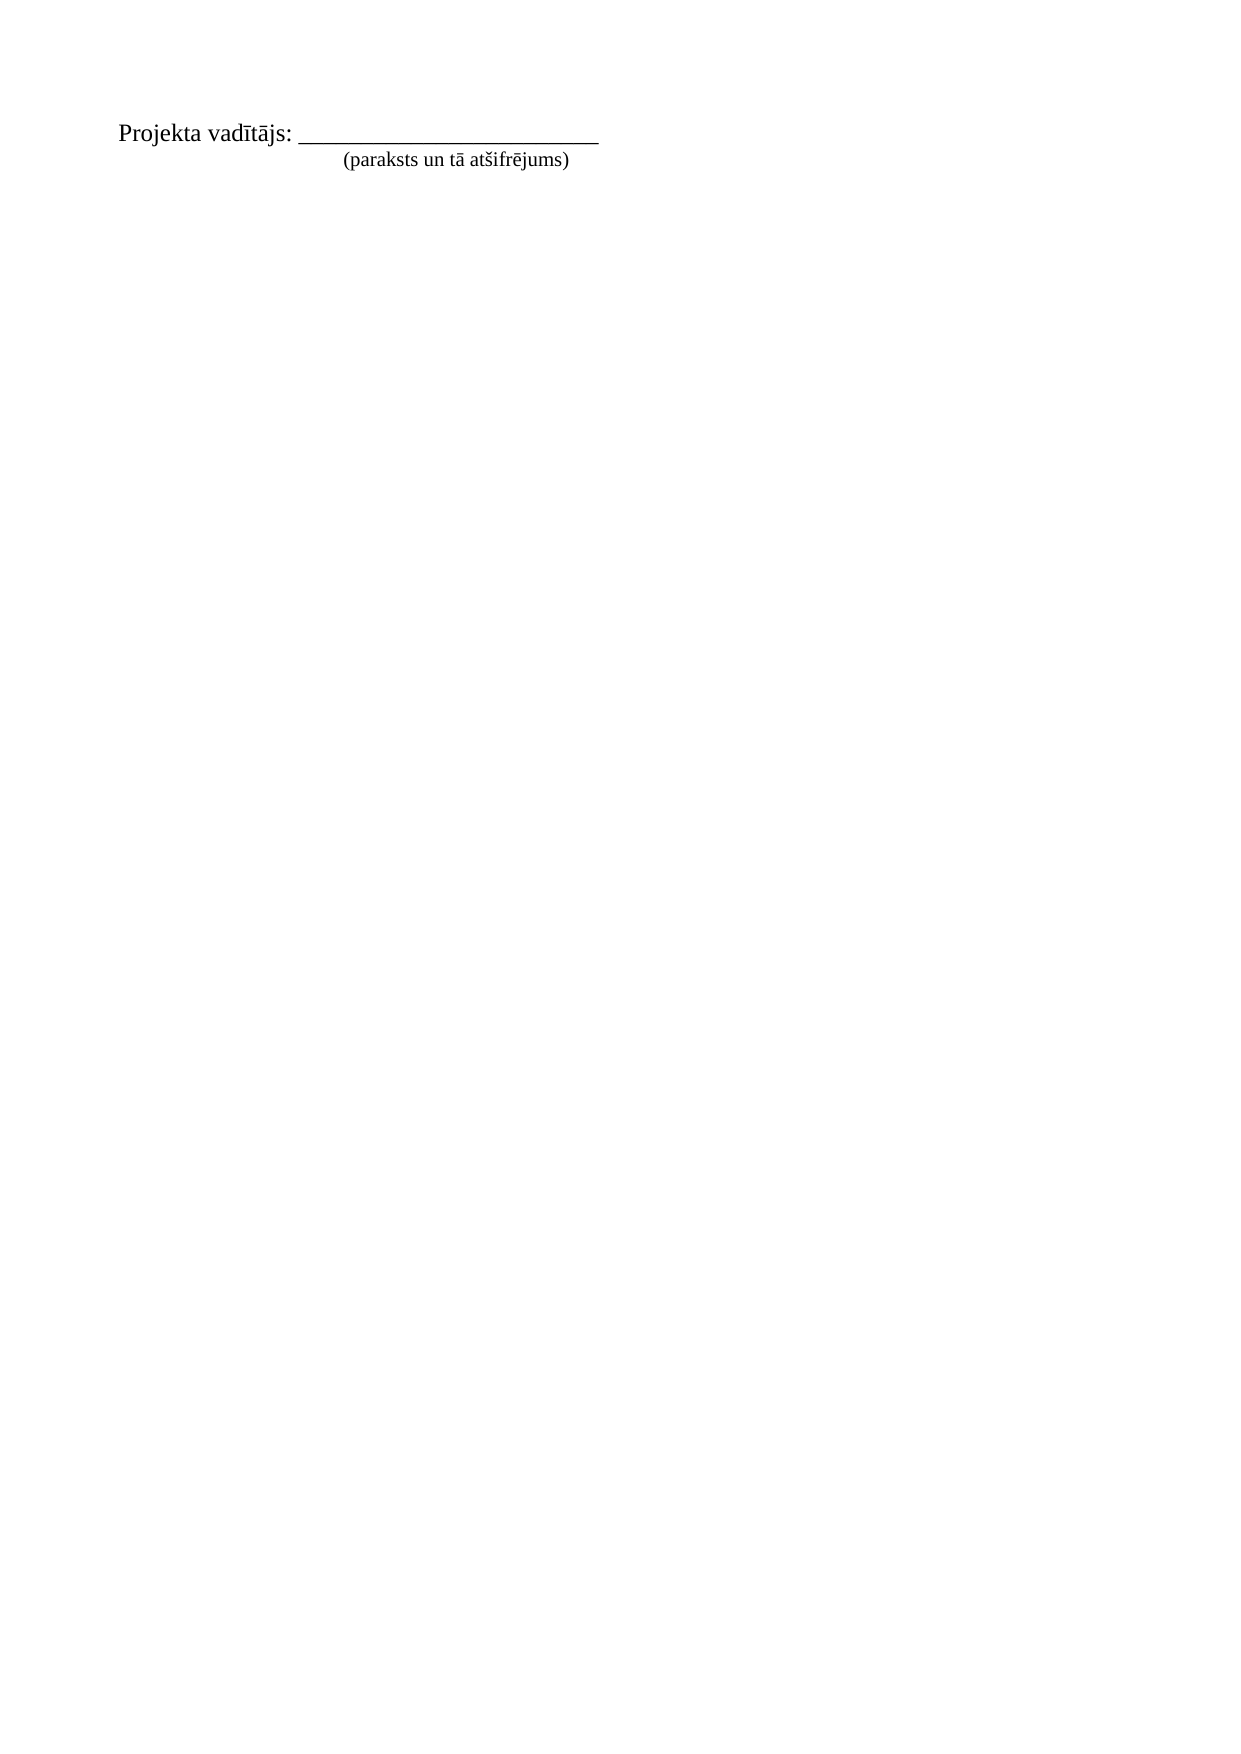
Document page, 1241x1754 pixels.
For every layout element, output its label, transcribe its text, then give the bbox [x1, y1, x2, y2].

text Projekta vadītājs: ________________________ [118, 118, 1152, 147]
text (paraksts un tā atšifrējums) [118, 147, 1152, 171]
